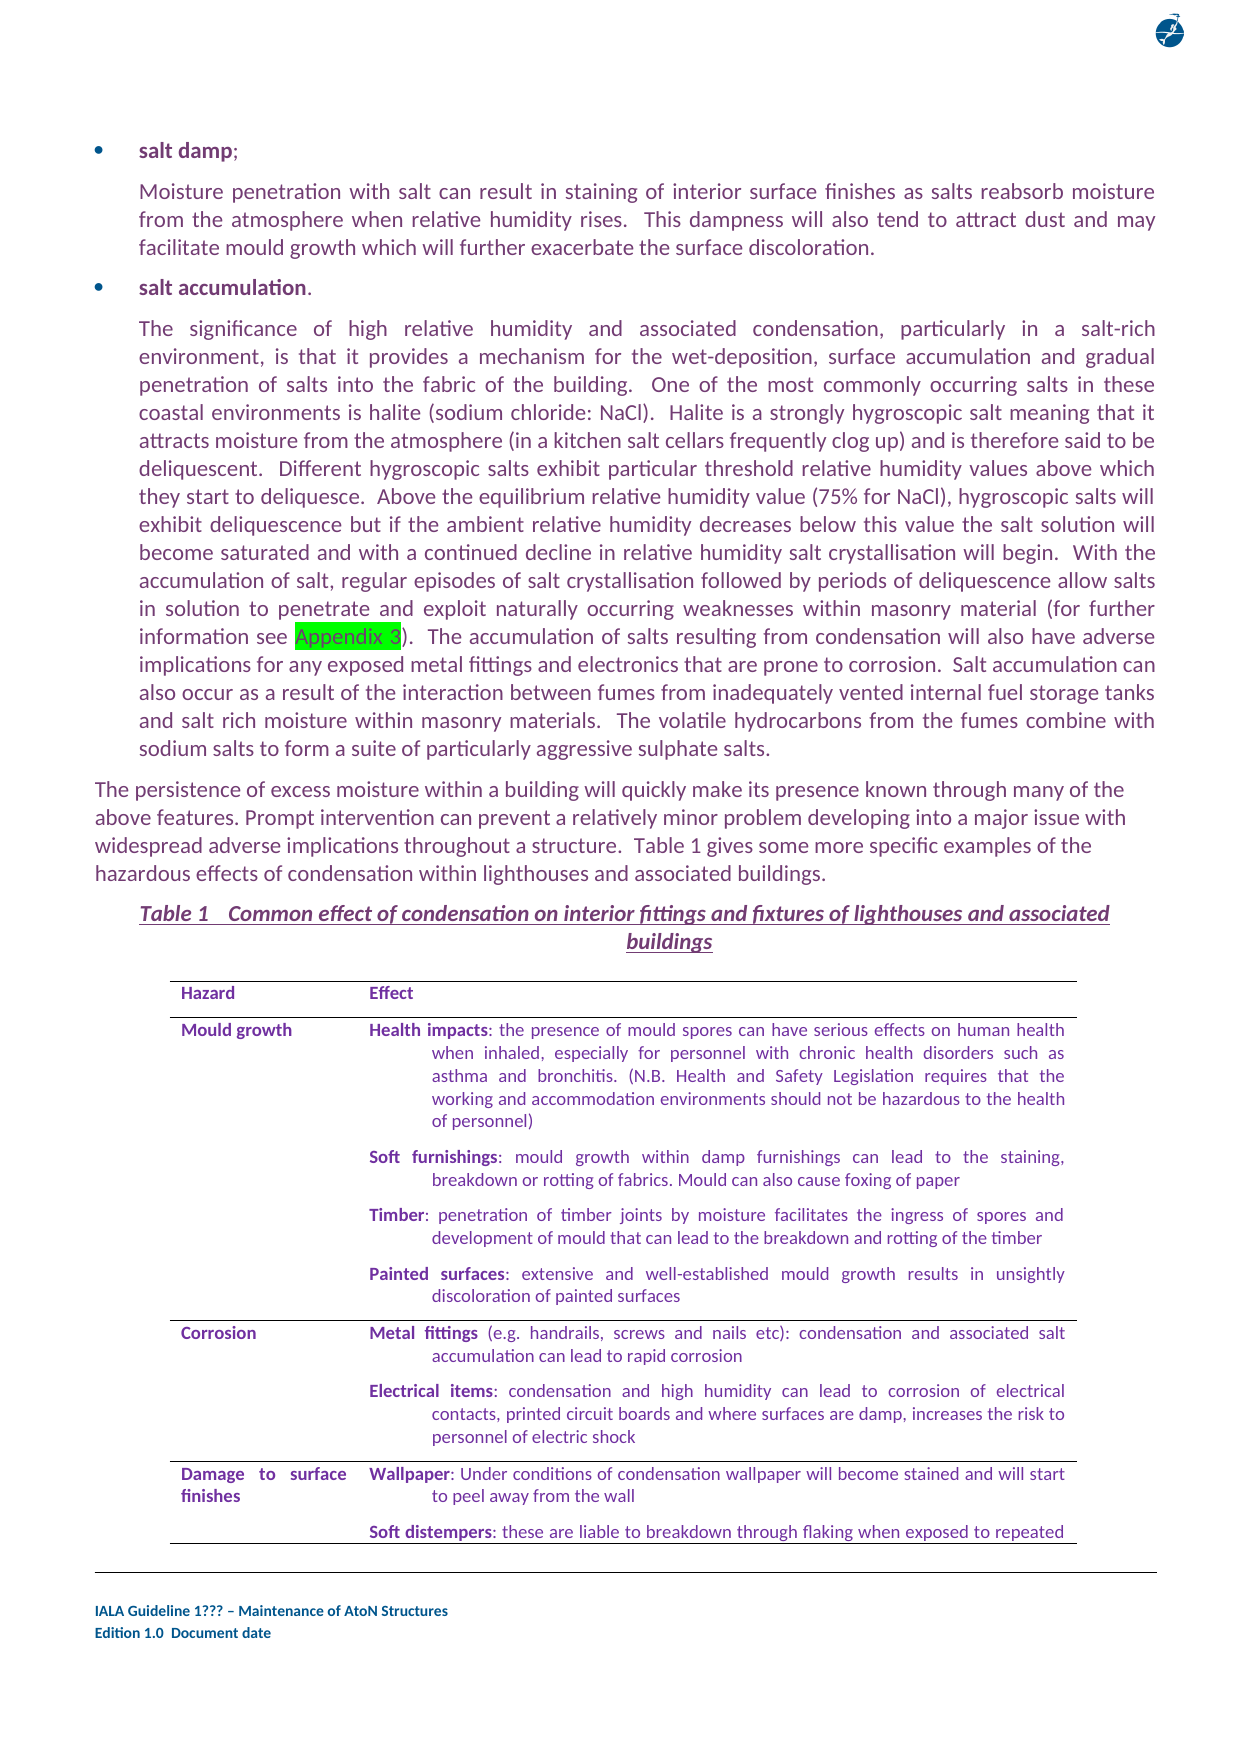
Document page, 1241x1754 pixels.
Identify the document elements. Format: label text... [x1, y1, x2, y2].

text The significance of high relative humidity and associated condensation, particularly in a salt-rich environment, is that it provides a mechanism for the wet-deposition, surface accumulation and gradual penetration of salts into the fabric of the building. One of the most commonly occurring salts in these coastal environments is halite (sodium chloride: NaCl). Halite is a strongly hygroscopic salt meaning that it attracts moisture from the atmosphere (in a kitchen salt cellars frequently clog up) and is therefore said to be deliquescent. Different hygroscopic salts exhibit particular threshold relative humidity values above which they start to deliquesce. Above the equilibrium relative humidity value (75% for NaCl), hygroscopic salts will exhibit deliquescence but if the ambient relative humidity decreases below this value the salt solution will become saturated and with a continued decline in relative humidity salt crystallisation will begin. With the accumulation of salt, regular episodes of salt crystallisation followed by periods of deliquescence allow salts in solution to penetrate and exploit naturally occurring weaknesses within masonry material (for further information see Appendix 3). The accumulation of salts resulting from condensation will also have adverse implications for any exposed metal fittings and electronics that are prone to corrosion. Salt accumulation can also occur as a result of the interaction between fumes from inadequately vented internal fuel storage tanks and salt rich moisture within masonry materials. The volatile hydrocarbons from the fumes combine with sodium salts to form a suite of particularly aggressive sulphate salts. [139, 314, 1157, 762]
text Moisture penetration with salt can result in staining of interior surface finishes as salts reabsorb moisture from the atmosphere when relative humidity rises. This dampness will also tend to attract dust and may facilitate mould growth which will further exacerbate the surface discoloration. [139, 177, 1157, 261]
table_cell Mould growth [170, 1018, 358, 1320]
text salt accumulation. [94, 273, 1157, 302]
table_header Hazard [170, 982, 358, 1017]
text The persistence of excess moisture within a building will quickly make its presence known through many of the above features. Prompt intervention can prevent a relatively minor problem developing into a major issue with widespread adverse implications throughout a structure. Table 1 gives some more specific examples of the hazardous effects of condensation within lighthouses and associated buildings. [94, 775, 1157, 887]
table_header Effect [358, 982, 1077, 1017]
picture [1124, 0, 1241, 82]
text Common effect of condensation on interior fittings and fixtures of lighthouses and associated buildings [94, 899, 1157, 956]
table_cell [170, 1462, 358, 1543]
table_cell Corrosion [170, 1321, 358, 1461]
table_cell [358, 1462, 1077, 1543]
table_cell Health impacts: the presence of mould spores can have serious effects on human health when inhaled, especially for personnel with chronic health disorders such as asthma and bronchitis. (N.B. Health and Safety Legislation requires that the working and accommodation environments should not be hazardous to the health of personnel) Soft furnishings: mould growth within damp furnishings can lead to the staining, breakdown or rotting of fabrics. Mould can also cause foxing of paper Timber: penetration of timber joints by moisture facilitates the ingress of spores and development of mould that can lead to the breakdown and rotting of the timber Painted surfaces: extensive and well-established mould growth results in unsightly discoloration of painted surfaces [358, 1018, 1077, 1320]
table_cell Metal fittings (e.g. handrails, screws and nails etc): condensation and associated salt accumulation can lead to rapid corrosion Electrical items: condensation and high humidity can lead to corrosion of electrical contacts, printed circuit boards and where surfaces are damp, increases the risk to personnel of electric shock [358, 1321, 1077, 1461]
text salt damp; [94, 136, 1157, 164]
